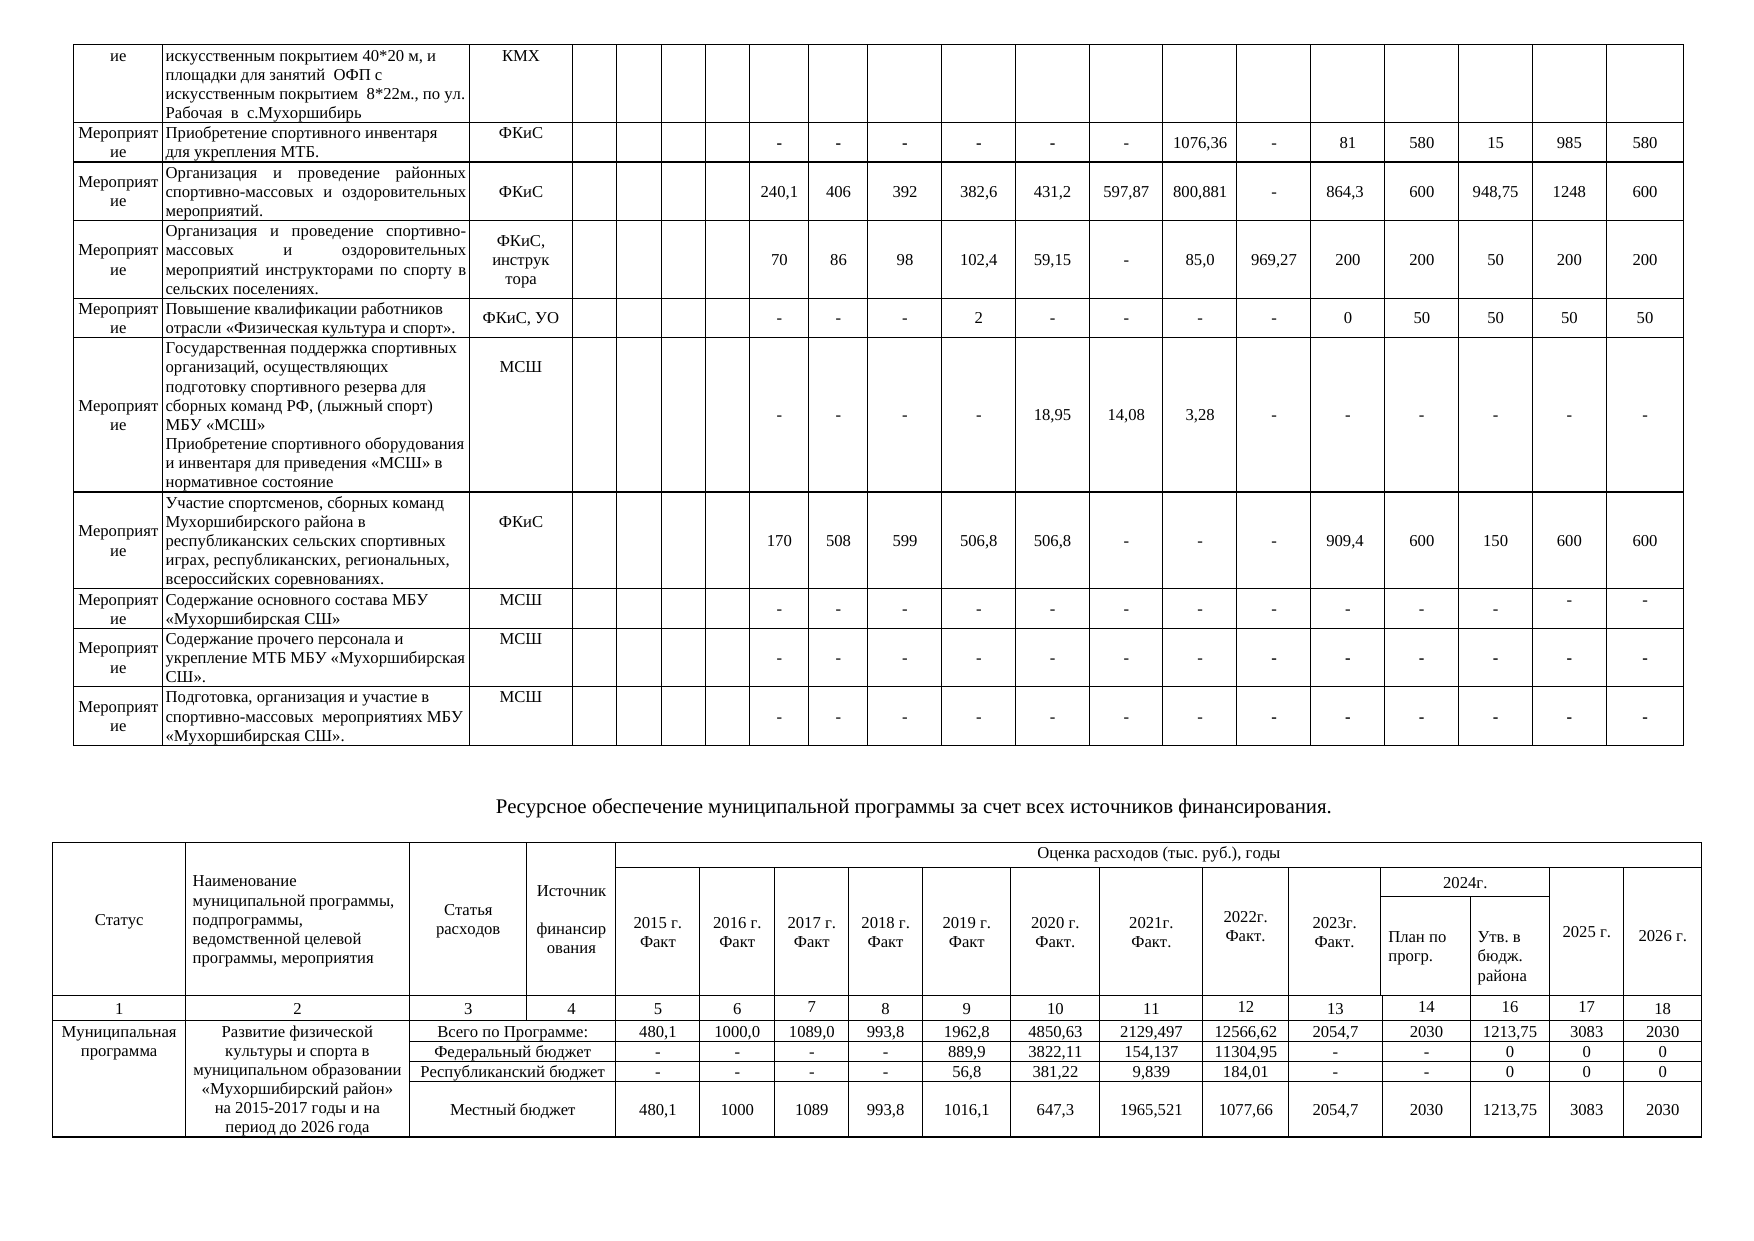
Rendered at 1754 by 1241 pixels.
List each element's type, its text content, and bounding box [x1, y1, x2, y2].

table_cell [662, 221, 705, 298]
table_cell [573, 629, 616, 686]
table_cell 50 [1459, 221, 1532, 298]
table_cell 0 [1471, 1042, 1549, 1061]
table_cell [573, 163, 616, 220]
table_cell - [1237, 629, 1310, 686]
table_cell - [868, 45, 941, 122]
table_cell 2129,497 [1100, 1021, 1202, 1041]
table_cell - [750, 338, 808, 491]
table_cell - [1533, 687, 1606, 745]
table_cell - [1459, 45, 1532, 122]
table_cell [573, 687, 616, 745]
table_cell - [700, 1042, 774, 1061]
table_cell 50 [1459, 299, 1532, 337]
table_cell [662, 589, 705, 628]
table_cell [573, 493, 616, 588]
table_cell - [1163, 299, 1236, 337]
table_cell - [809, 45, 867, 122]
table_cell МСШ [470, 687, 572, 745]
table_cell 81 [1311, 123, 1384, 161]
table_cell [573, 221, 616, 298]
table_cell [163, 45, 469, 122]
table_cell 1 [53, 996, 185, 1020]
table_cell - [1607, 687, 1683, 745]
table_cell [662, 299, 705, 337]
table_cell 392 [868, 163, 941, 220]
table_cell 2054,7 [1289, 1082, 1382, 1136]
table_cell Муниципальная программа [53, 1021, 185, 1136]
table_cell - [1163, 687, 1236, 745]
table_cell - [750, 123, 808, 161]
table_cell 1248 [1533, 163, 1606, 220]
table_cell 1076,36 [1163, 123, 1236, 161]
table_cell 864,3 [1311, 163, 1384, 220]
table_cell 600 [1385, 163, 1458, 220]
table_cell 102,4 [942, 221, 1015, 298]
table_cell 2024г. [1381, 868, 1549, 896]
table_cell 10 [1011, 996, 1099, 1020]
table_cell [706, 45, 749, 122]
table_cell Федеральный бюджет [410, 1042, 615, 1061]
table_cell 59,15 [1016, 221, 1089, 298]
table_cell 382,6 [942, 163, 1015, 220]
table_cell 11304,95 [1203, 1042, 1288, 1061]
table_cell 4 [527, 996, 615, 1020]
table_cell - [1237, 687, 1310, 745]
table_cell 480,1 [616, 1021, 699, 1041]
table_cell 431,2 [1016, 163, 1089, 220]
table_cell Повышение квалификации работников отрасли «Физическая культура и спорт». [163, 299, 469, 337]
table_cell 9 [923, 996, 1010, 1020]
table_cell - [1533, 45, 1606, 122]
table_cell [662, 687, 705, 745]
table_cell [706, 629, 749, 686]
table_cell - [616, 1062, 699, 1081]
table_cell 12566,62 [1203, 1021, 1288, 1041]
table_cell 600 [1533, 493, 1606, 588]
table_cell 2019 г. Факт [923, 868, 1010, 995]
table_cell - [1533, 629, 1606, 686]
table_cell 1089,0 [775, 1021, 848, 1041]
table_cell 200 [1311, 221, 1384, 298]
table_cell Утв. в бюдж. района [1471, 897, 1549, 995]
table_cell [617, 123, 661, 161]
table_cell - [1459, 629, 1532, 686]
table_cell Организация и проведение спортивно-массовых и оздоровительных мероприятий инструкторами по спорту в сельских поселениях. [163, 221, 469, 298]
table_cell Всего по Программе: [410, 1021, 615, 1041]
table_cell - [1237, 163, 1310, 220]
table_cell 600 [1385, 493, 1458, 588]
table_cell - [1016, 123, 1089, 161]
table_cell 17 [1550, 996, 1623, 1020]
table_cell - [868, 629, 941, 686]
table_cell - [750, 589, 808, 628]
table_cell 1000 [700, 1082, 774, 1136]
table_cell - [1385, 629, 1458, 686]
table_cell - [1607, 589, 1683, 628]
table_cell 0 [1624, 1062, 1701, 1081]
table_cell - [1383, 1062, 1470, 1081]
table_cell - [1533, 338, 1606, 491]
table_cell - [1090, 493, 1162, 588]
table_cell [706, 299, 749, 337]
table_cell - [809, 589, 867, 628]
table_cell Участие спортсменов, сборных команд Мухоршибирского района в республиканских сельских спортивных играх, республиканских, региональных, всероссийских соревнованиях. [163, 493, 469, 588]
table_cell [706, 163, 749, 220]
table_cell - [750, 687, 808, 745]
table_cell 240,1 [750, 163, 808, 220]
table_cell 506,8 [1016, 493, 1089, 588]
table_cell - [1163, 589, 1236, 628]
table_cell - [750, 629, 808, 686]
table_cell [706, 221, 749, 298]
table_cell Развитие физической культуры и спорта в муниципальном образовании «Мухоршибирский район» на 2015-2017 годы и на период до 2026 года [186, 1021, 409, 1136]
table_cell [617, 687, 661, 745]
table_cell [706, 493, 749, 588]
table_cell - [942, 629, 1015, 686]
table_header Статус [53, 843, 185, 995]
table_cell 800,881 [1163, 163, 1236, 220]
table_cell - [775, 1042, 848, 1061]
table_cell [617, 589, 661, 628]
table_cell 506,8 [942, 493, 1015, 588]
table_cell Республиканский бюджет [410, 1062, 615, 1081]
table_cell - [1311, 589, 1384, 628]
table_cell 3 [410, 996, 526, 1020]
table_cell Содержание прочего персонала и укрепление МТБ МБУ «Мухоршибирская СШ». [163, 629, 469, 686]
table_cell [573, 45, 616, 122]
table_cell - [849, 1062, 922, 1081]
table_cell 1213,75 [1471, 1021, 1549, 1041]
table_cell - [1237, 338, 1310, 491]
table_cell 2054,7 [1289, 1021, 1382, 1041]
table_cell 70 [750, 221, 808, 298]
table_cell [573, 338, 616, 491]
table_cell МСШ [470, 589, 572, 628]
table_cell 2020 г. Факт. [1011, 868, 1099, 995]
table_cell - [1016, 629, 1089, 686]
table_cell ФКиС КМХ [470, 45, 572, 122]
table_cell - [1090, 221, 1162, 298]
table_header Статья расходов [410, 843, 526, 995]
table_cell - [1311, 687, 1384, 745]
table_cell 0 [1624, 1042, 1701, 1061]
table_cell 2018 г. Факт [849, 868, 922, 995]
table_cell - [942, 589, 1015, 628]
table_cell [617, 299, 661, 337]
table_cell - [1163, 629, 1236, 686]
table_cell 1077,66 [1203, 1082, 1288, 1136]
table_cell 508 [809, 493, 867, 588]
table_cell 1016,1 [923, 1082, 1010, 1136]
table_cell 2030 [1383, 1021, 1470, 1041]
table_cell Мероприятие [74, 629, 162, 686]
table_cell - [1459, 338, 1532, 491]
table_cell [706, 338, 749, 491]
table_cell - [1533, 589, 1606, 628]
table_cell Мероприятие [74, 589, 162, 628]
table_cell - [616, 1042, 699, 1061]
table_cell [617, 629, 661, 686]
table_cell [617, 163, 661, 220]
table_cell - [775, 1062, 848, 1081]
table_cell 948,75 [1459, 163, 1532, 220]
table_cell 16 [1471, 996, 1549, 1020]
table_cell 9,839 [1100, 1062, 1202, 1081]
table_cell ФКиС [470, 493, 572, 588]
table_cell [662, 493, 705, 588]
table_cell 18 [1624, 996, 1701, 1020]
table_cell 599 [868, 493, 941, 588]
table_cell 1213,75 [1471, 1082, 1549, 1136]
table_cell 597,87 [1090, 163, 1162, 220]
text Ресурсное обеспечение муниципальной программы за счет всех источников финансирования. [118, 794, 1636, 818]
table_cell 56,8 [923, 1062, 1010, 1081]
table_cell - [849, 1042, 922, 1061]
table_cell 2017 г. Факт [775, 868, 848, 995]
table_cell - [1385, 338, 1458, 491]
table_cell - [1016, 687, 1089, 745]
table_cell - [1607, 45, 1683, 122]
table_cell 0 [1550, 1042, 1623, 1061]
table_cell - [1459, 687, 1532, 745]
table_cell ФКиС [470, 163, 572, 220]
table_cell 50 [1385, 299, 1458, 337]
table_cell [573, 299, 616, 337]
table_cell - [750, 45, 808, 122]
table_cell 0 [1471, 1062, 1549, 1081]
table_cell 2030 [1624, 1021, 1701, 1041]
table_cell 200 [1385, 221, 1458, 298]
table_cell 14 [1383, 996, 1470, 1020]
table_cell - [1385, 687, 1458, 745]
table_cell 647,3 [1011, 1082, 1099, 1136]
table_cell МСШ [470, 629, 572, 686]
table_cell 98 [868, 221, 941, 298]
table_header Наименование муниципальной программы, подпрограммы, ведомственной целевой программы, мероприятия [186, 843, 409, 995]
table_cell 86 [809, 221, 867, 298]
table_cell - [1163, 493, 1236, 588]
table_cell 2016 г. Факт [700, 868, 774, 995]
table_cell 480,1 [616, 1082, 699, 1136]
table_cell - [1385, 45, 1458, 122]
table_cell Содержание основного состава МБУ «Мухоршибирская СШ» [163, 589, 469, 628]
table_cell - [1607, 629, 1683, 686]
table_cell - [868, 338, 941, 491]
table_cell - [1607, 338, 1683, 491]
table_cell [662, 163, 705, 220]
table_cell 2015 г. Факт [616, 868, 699, 995]
table_cell 4850,63 [1011, 1021, 1099, 1041]
table_cell Мероприятие [74, 163, 162, 220]
table_header Источник финансирования [527, 843, 615, 995]
table_cell 2 [186, 996, 409, 1020]
table_cell 50 [1533, 299, 1606, 337]
table_cell 3822,11 [1011, 1042, 1099, 1061]
table_cell Мероприятие [74, 299, 162, 337]
table_cell ФКиС, УО [470, 299, 572, 337]
table_cell - [809, 338, 867, 491]
table_cell 7 [775, 996, 848, 1020]
table_cell Государственная поддержка спортивных организаций, осуществляющих подготовку спортивного резерва для сборных команд РФ, (лыжный спорт) МБУ «МСШ» Приобретение спортивного оборудования и инвентаря для приведения «МСШ» в нормативное состояние [163, 338, 469, 491]
table_cell - [1311, 45, 1384, 122]
table_cell - [700, 1062, 774, 1081]
table_cell 909,4 [1311, 493, 1384, 588]
table_cell 1089 [775, 1082, 848, 1136]
table_cell - [1016, 299, 1089, 337]
table_cell [706, 123, 749, 161]
table_cell 381,22 [1011, 1062, 1099, 1081]
table_cell 170 [750, 493, 808, 588]
table_cell 2021г. Факт. [1100, 868, 1202, 995]
table_cell - [942, 45, 1015, 122]
table_cell - [1090, 687, 1162, 745]
table_cell - [1237, 589, 1310, 628]
table_cell - [1385, 589, 1458, 628]
table_cell Мероприятие [74, 221, 162, 298]
table_cell - [868, 589, 941, 628]
table_cell Мероприятие [74, 493, 162, 588]
table_cell [573, 589, 616, 628]
table_cell 8 [849, 996, 922, 1020]
table_cell 154,137 [1100, 1042, 1202, 1061]
table_cell 5 [616, 996, 699, 1020]
table_cell 1962,8 [923, 1021, 1010, 1041]
table_cell 3083 [1550, 1021, 1623, 1041]
table_cell Мероприятие [74, 338, 162, 491]
table_cell 406 [809, 163, 867, 220]
table_cell 12 [1203, 996, 1288, 1020]
table_cell 993,8 [849, 1021, 922, 1041]
table_cell 0 [1550, 1062, 1623, 1081]
table_cell - [942, 123, 1015, 161]
table_cell - [1383, 1042, 1470, 1061]
table_cell 2030 [1383, 1082, 1470, 1136]
table_cell [617, 45, 661, 122]
table_cell - [1163, 45, 1236, 122]
table_cell - [1090, 45, 1162, 122]
table_cell 2026 г. [1624, 868, 1701, 995]
table_cell [617, 493, 661, 588]
table_cell - [1289, 1042, 1382, 1061]
table_cell 200 [1607, 221, 1683, 298]
table_cell - [1016, 45, 1089, 122]
table_cell План по прогр. [1381, 897, 1470, 995]
table_cell - [1090, 589, 1162, 628]
table_cell 3083 [1550, 1082, 1623, 1136]
table_cell 600 [1607, 163, 1683, 220]
table_cell 50 [1607, 299, 1683, 337]
table_cell 15 [1459, 123, 1532, 161]
table_cell Мероприятие [74, 687, 162, 745]
table_cell 6 [700, 996, 774, 1020]
table_cell - [942, 687, 1015, 745]
table_cell 2023г. Факт. [1289, 868, 1380, 995]
table_cell Организация и проведение районных спортивно-массовых и оздоровительных мероприятий. [163, 163, 469, 220]
table_cell 150 [1459, 493, 1532, 588]
table_cell ФКиС [470, 123, 572, 161]
table_cell - [809, 123, 867, 161]
table_cell 985 [1533, 123, 1606, 161]
table_cell - [1237, 45, 1310, 122]
table_cell 200 [1533, 221, 1606, 298]
table_cell [706, 687, 749, 745]
table_cell - [809, 687, 867, 745]
table_cell 993,8 [849, 1082, 922, 1136]
table_cell - [750, 299, 808, 337]
table_cell 184,01 [1203, 1062, 1288, 1081]
table_cell [662, 338, 705, 491]
table_cell - [809, 299, 867, 337]
table_cell 600 [1607, 493, 1683, 588]
table_cell МСШ [470, 338, 572, 491]
table_cell - [1237, 493, 1310, 588]
table_cell 11 [1100, 996, 1202, 1020]
table_cell - [1090, 299, 1162, 337]
table_cell 1000,0 [700, 1021, 774, 1041]
table_cell Местный бюджет [410, 1082, 615, 1136]
table_cell 2022г. Факт. [1203, 868, 1288, 995]
table_cell - [1311, 629, 1384, 686]
table_cell 580 [1385, 123, 1458, 161]
table_cell [662, 123, 705, 161]
table_cell [617, 338, 661, 491]
table_cell 0 [1311, 299, 1384, 337]
table_cell Мероприятие [74, 123, 162, 161]
table_cell - [1289, 1062, 1382, 1081]
table_cell - [809, 629, 867, 686]
table_cell [573, 123, 616, 161]
table_cell [617, 221, 661, 298]
table_cell 889,9 [923, 1042, 1010, 1061]
table_cell ФКиС, инструк тора [470, 221, 572, 298]
table_header Оценка расходов (тыс. руб.), годы [616, 843, 1701, 867]
table_cell Приобретение спортивного инвентаря для укрепления МТБ. [163, 123, 469, 161]
table_cell - [868, 299, 941, 337]
table_cell 85,0 [1163, 221, 1236, 298]
table_cell - [1016, 589, 1089, 628]
table_cell Подготовка, организация и участие в спортивно-массовых мероприятиях МБУ «Мухоршибирская СШ». [163, 687, 469, 745]
table_cell - [1237, 123, 1310, 161]
table_cell 3,28 [1163, 338, 1236, 491]
table_cell - [868, 687, 941, 745]
table_cell 2 [942, 299, 1015, 337]
table_cell - [1237, 299, 1310, 337]
table_cell - [1311, 338, 1384, 491]
table_cell [662, 45, 705, 122]
table_cell 969,27 [1237, 221, 1310, 298]
table_cell - [942, 338, 1015, 491]
table_cell 2025 г. [1550, 868, 1623, 995]
table_cell - [1090, 123, 1162, 161]
table_cell - [1459, 589, 1532, 628]
table_cell Мероприятие [74, 45, 162, 122]
table_cell [662, 629, 705, 686]
table_cell - [868, 123, 941, 161]
table_cell 13 [1289, 996, 1382, 1020]
table_cell - [1090, 629, 1162, 686]
table_cell 14,08 [1090, 338, 1162, 491]
table_cell [706, 589, 749, 628]
table_cell 2030 [1624, 1082, 1701, 1136]
table_cell 1965,521 [1100, 1082, 1202, 1136]
table_cell 580 [1607, 123, 1683, 161]
table_cell 18,95 [1016, 338, 1089, 491]
